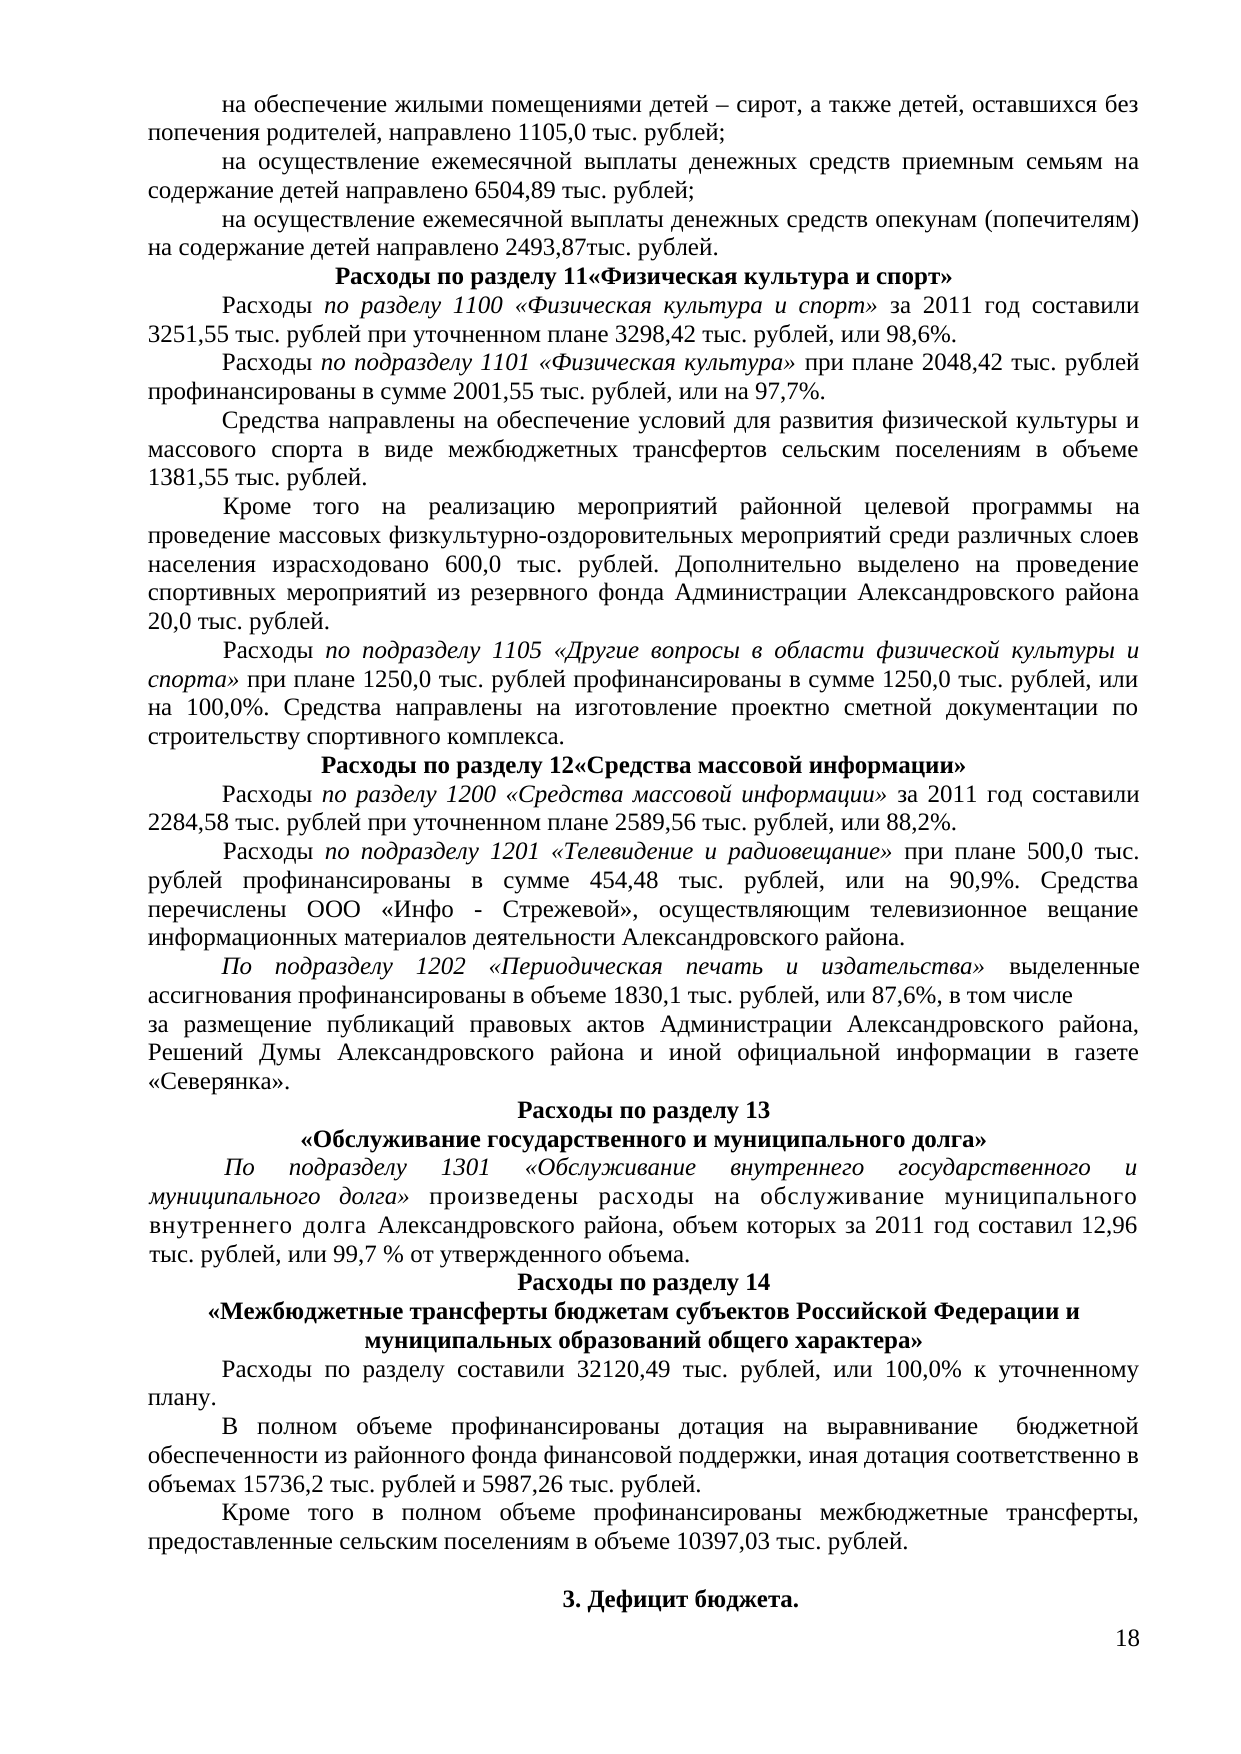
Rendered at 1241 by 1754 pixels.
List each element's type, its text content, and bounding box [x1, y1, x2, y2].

text за размещение публикаций правовых актов Администрации Александровского района, Решений Думы Александровского района и иной официальной информации в газете «Северянка». [148, 1009, 1140, 1095]
text Расходы по разделу 13 [148, 1095, 1140, 1124]
text на осуществление ежемесячной выплаты денежных средств приемным семьям на содержание детей направлено 6504,89 тыс. рублей; [148, 146, 1140, 204]
text Расходы по разделу 11«Физическая культура и спорт» [148, 261, 1140, 290]
text на обеспечение жилыми помещениями детей – сирот, а также детей, оставшихся без попечения родителей, направлено 1105,0 тыс. рублей; [148, 89, 1140, 146]
text Расходы по разделу 12«Средства массовой информации» [148, 750, 1140, 779]
text Расходы по разделу составили 32120,49 тыс. рублей, или 100,0% к уточненному плану. [148, 1354, 1140, 1411]
text «Обслуживание государственного и муниципального долга» [148, 1124, 1140, 1152]
text Кроме того на реализацию мероприятий районной целевой программы на проведение массовых физкультурно-оздоровительных мероприятий среди различных слоев населения израсходовано 600,0 тыс. рублей. Дополнительно выделено на проведение спортивных мероприятий из резервного фонда Администрации Александровского района 20,0 тыс. рублей. [148, 491, 1140, 635]
text Расходы по подразделу 1201 «Телевидение и радиовещание» при плане 500,0 тыс. рублей профинансированы в сумме 454,48 тыс. рублей, или на 90,9%. Средства перечислены ООО «Инфо - Стрежевой», осуществляющим телевизионное вещание информационных материалов деятельности Александровского района. [148, 836, 1140, 951]
text В полном объеме профинансированы дотация на выравнивание бюджетной обеспеченности из районного фонда финансовой поддержки, иная дотация соответственно в объемах 15736,2 тыс. рублей и 5987,26 тыс. рублей. [148, 1411, 1140, 1497]
text По подразделу 1202 «Периодическая печать и издательства» выделенные ассигнования профинансированы в объеме 1830,1 тыс. рублей, или 87,6%, в том числе [148, 951, 1140, 1009]
text Кроме того в полном объеме профинансированы межбюджетные трансферты, предоставленные сельским поселениям в объеме 10397,03 тыс. рублей. [148, 1497, 1140, 1555]
text «Межбюджетные трансферты бюджетам субъектов Российской Федерации и муниципальных образований общего характера» [148, 1296, 1140, 1354]
text По подразделу 1301 «Обслуживание внутреннего государственного и муниципального долга» произведены расходы на обслуживание муниципального внутреннего долга Александровского района, объем которых за 2011 год составил 12,96 тыс. рублей, или 99,7 % от утвержденного объема. [149, 1152, 1138, 1267]
text Расходы по разделу 1200 «Средства массовой информации» за 2011 год составили 2284,58 тыс. рублей при уточненном плане 2589,56 тыс. рублей, или 88,2%. [148, 779, 1140, 836]
text 3. Дефицит бюджета. [148, 1584, 1140, 1612]
text Расходы по разделу 1100 «Физическая культура и спорт» за 2011 год составили 3251,55 тыс. рублей при уточненном плане 3298,42 тыс. рублей, или 98,6%. [148, 290, 1140, 347]
text Расходы по подразделу 1105 «Другие вопросы в области физической культуры и спорта» при плане 1250,0 тыс. рублей профинансированы в сумме 1250,0 тыс. рублей, или на 100,0%. Средства направлены на изготовление проектно сметной документации по строительству спортивного комплекса. [148, 635, 1140, 750]
text на осуществление ежемесячной выплаты денежных средств опекунам (попечителям) на содержание детей направлено 2493,87тыс. рублей. [148, 204, 1140, 261]
text Средства направлены на обеспечение условий для развития физической культуры и массового спорта в виде межбюджетных трансфертов сельским поселениям в объеме 1381,55 тыс. рублей. [148, 405, 1140, 491]
text Расходы по разделу 14 [148, 1267, 1140, 1296]
text Расходы по подразделу 1101 «Физическая культура» при плане 2048,42 тыс. рублей профинансированы в сумме 2001,55 тыс. рублей, или на 97,7%. [148, 347, 1140, 405]
